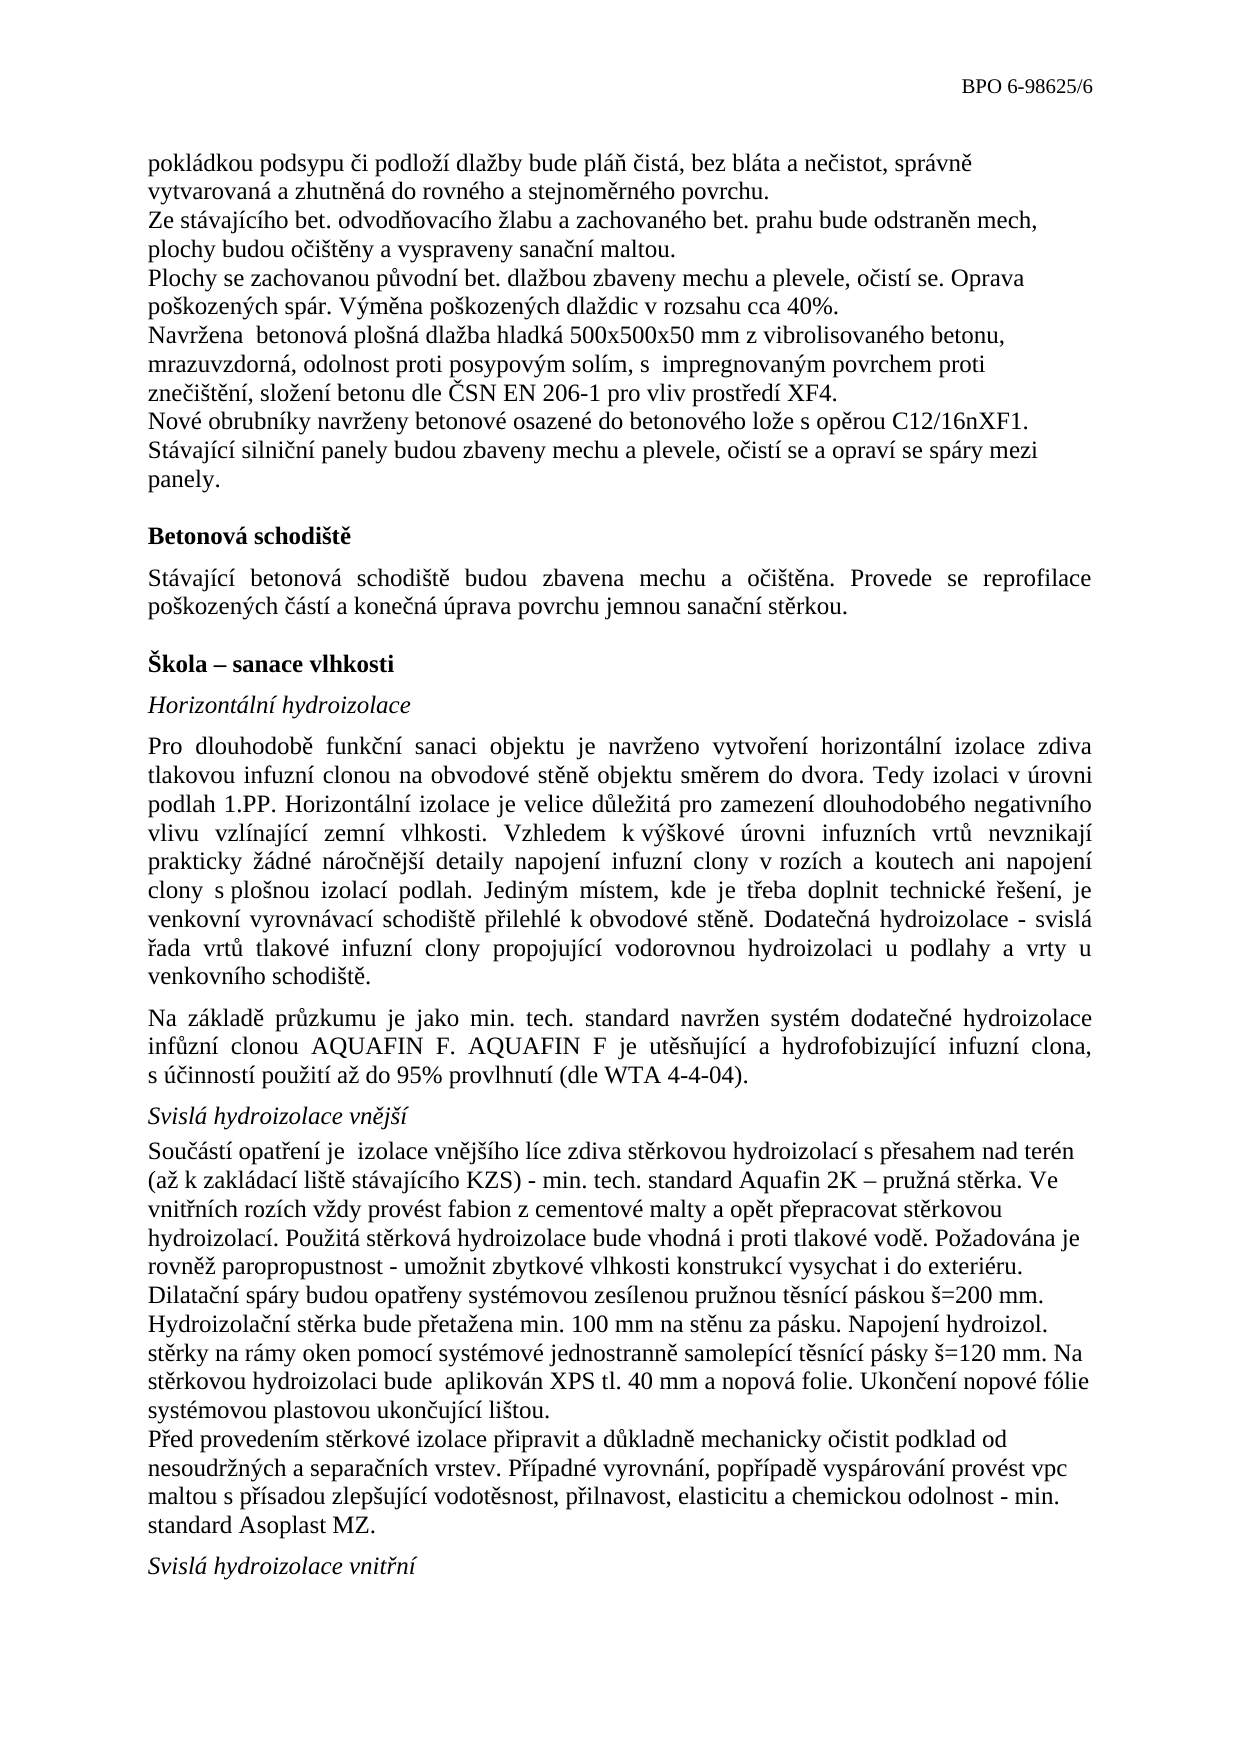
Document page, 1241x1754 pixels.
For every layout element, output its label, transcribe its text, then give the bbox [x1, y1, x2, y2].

list Betonová schodiště [148, 521, 1093, 550]
text Na základě průzkumu je jako min. tech. standard navržen systém dodatečné hydroizolace infůzní clonou AQUAFIN F. AQUAFIN F je utěsňující a hydrofobizující infuzní clona, s účinností použití až do 95% provlhnutí (dle WTA 4-4-04). [148, 1003, 1093, 1089]
text Pro dlouhodobě funkční sanaci objektu je navrženo vytvoření horizontální izolace zdiva tlakovou infuzní clonou na obvodové stěně objektu směrem do dvora. Tedy izolaci v úrovni podlah 1.PP. Horizontální izolace je velice důležitá pro zamezení dlouhodobého negativního vlivu vzlínající zemní vlhkosti. Vzhledem k výškové úrovni infuzních vrtů nevznikají prakticky žádné náročnější detaily napojení infuzní clony v rozích a koutech ani napojení clony s plošnou izolací podlah. Jediným místem, kde je třeba doplnit technické řešení, je venkovní vyrovnávací schodiště přilehlé k obvodové stěně. Dodatečná hydroizolace - svislá řada vrtů tlakové infuzní clony propojující vodorovnou hydroizolaci u podlahy a vrty u venkovního schodiště. [148, 731, 1093, 990]
subtitle Svislá hydroizolace vnitřní [148, 1551, 1093, 1580]
subtitle Horizontální hydroizolace [148, 690, 1093, 719]
text Stávající silniční panely budou zbaveny mechu a plevele, očistí se a opraví se spáry mezi panely. [148, 435, 1093, 493]
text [148, 148, 1093, 205]
text Navržena betonová plošná dlažba hladká 500x500x50 mm z vibrolisovaného betonu, mrazuvzdorná, odolnost proti posypovým solím, s impregnovaným povrchem proti znečištění, složení betonu dle ČSN EN 206-1 pro vliv prostředí XF4. [148, 320, 1093, 406]
text Ze stávajícího bet. odvodňovacího žlabu a zachovaného bet. prahu bude odstraněn mech, plochy budou očištěny a vyspraveny sanační maltou. [148, 205, 1093, 263]
list Škola – sanace vlhkosti [148, 649, 1093, 678]
text Plochy se zachovanou původní bet. dlažbou zbaveny mechu a plevele, očistí se. Oprava poškozených spár. Výměna poškozených dlaždic v rozsahu cca 40%. [148, 263, 1093, 320]
subtitle Svislá hydroizolace vnější [148, 1101, 1093, 1130]
text Před provedením stěrkové izolace připravit a důkladně mechanicky očistit podklad od nesoudržných a separačních vrstev. Případné vyrovnání, popřípadě vyspárování provést vpc maltou s přísadou zlepšující vodotěsnost, přilnavost, elasticitu a chemickou odolnost - min. standard Asoplast MZ. [148, 1424, 1093, 1539]
text Stávající betonová schodiště budou zbavena mechu a očištěna. Provede se reprofilace poškozených částí a konečná úprava povrchu jemnou sanační stěrkou. [148, 563, 1093, 620]
text Nové obrubníky navrženy betonové osazené do betonového lože s opěrou C12/16nXF1. [148, 406, 1093, 435]
text Součástí opatření je izolace vnějšího líce zdiva stěrkovou hydroizolací s přesahem nad terén (až k zakládací liště stávajícího KZS) - min. tech. standard Aquafin 2K – pružná stěrka. Ve vnitřních rozích vždy provést fabion z cementové malty a opět přepracovat stěrkovou hydroizolací. Použitá stěrková hydroizolace bude vhodná i proti tlakové vodě. Požadována je rovněž paropropustnost - umožnit zbytkové vlhkosti konstrukcí vysychat i do exteriéru. Dilatační spáry budou opatřeny systémovou zesílenou pružnou těsnící páskou š=200 mm. Hydroizolační stěrka bude přetažena min. 100 mm na stěnu za pásku. Napojení hydroizol. stěrky na rámy oken pomocí systémové jednostranně samolepící těsnící pásky š=120 mm. Na stěrkovou hydroizolaci bude aplikován XPS tl. 40 mm a nopová folie. Ukončení nopové fólie systémovou plastovou ukončující lištou. [148, 1136, 1093, 1424]
